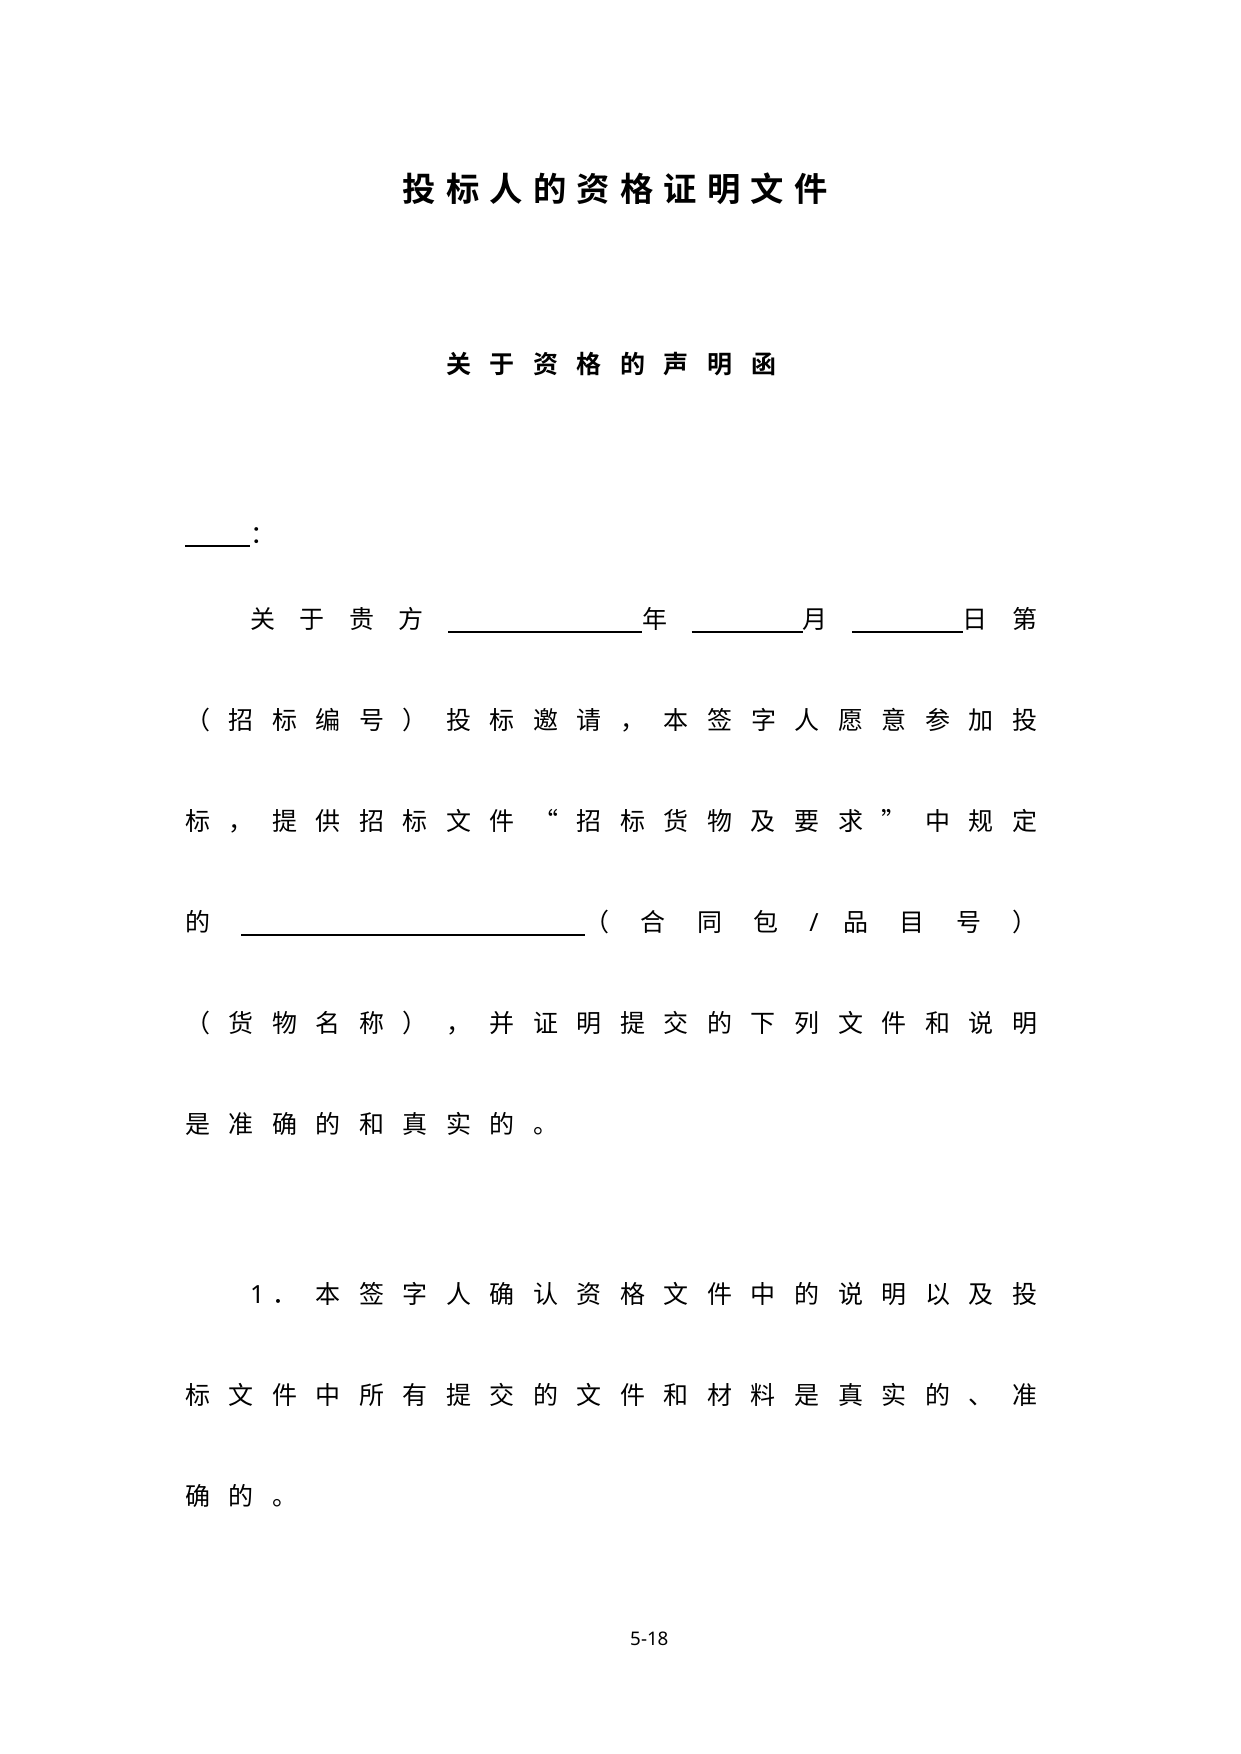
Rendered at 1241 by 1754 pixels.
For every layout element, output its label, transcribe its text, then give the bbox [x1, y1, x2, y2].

text 关于资格的声明函 [185, 329, 1056, 396]
text ： [185, 499, 1056, 566]
text 1．本签字人确认资格文件中的说明以及投标文件中所有提交的文件和材料是真实的、准确的。 [185, 1259, 1056, 1528]
text 关于贵方 年 月 日第 （招标编号）投标邀请，本签字人愿意参加投标，提供招标文件“招标货物及要求”中规定的 （合同包/品目号） （货物名称），并证明提交的下列文件和说明是准确的和真实的。 [185, 584, 1056, 1156]
text 投标人的资格证明文件 [185, 153, 1056, 221]
